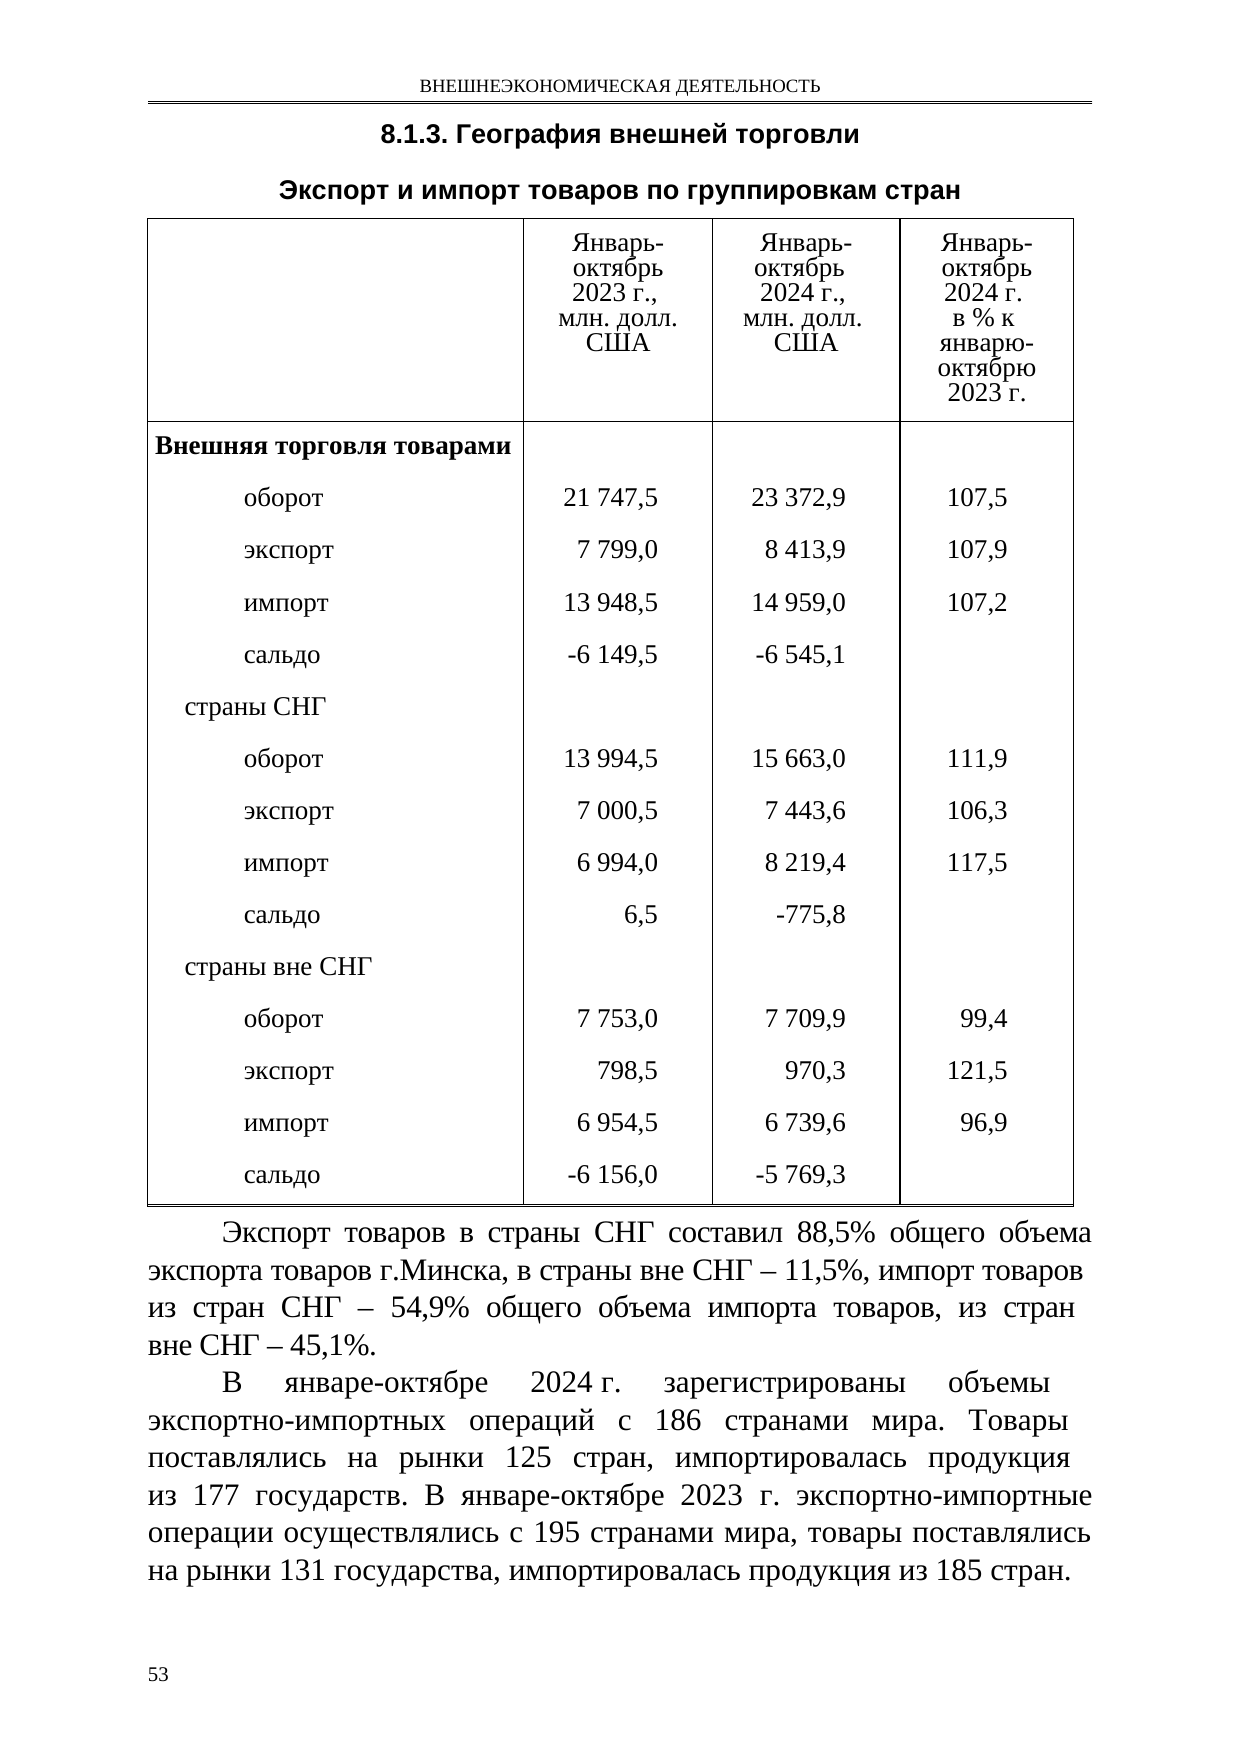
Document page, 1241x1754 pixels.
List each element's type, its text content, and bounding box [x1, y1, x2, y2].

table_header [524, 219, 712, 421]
text 8.1.3. География внешней торговли [148, 118, 1092, 149]
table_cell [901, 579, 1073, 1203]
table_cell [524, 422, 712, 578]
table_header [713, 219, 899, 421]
text В январе-октябре 2024 г. зарегистрированы объемы экспортно-импортных операций с 186 странами мира. Товары поставлялись на рынки 125 стран, импортировалась продукция из 177 государств. В январе-октябре 2023 г. экспортно-импортные операции осуществлялись с 195 странами мира, товары поставлялись на рынки 131 государства, импортировалась продукция из 185 стран. [148, 1363, 1092, 1588]
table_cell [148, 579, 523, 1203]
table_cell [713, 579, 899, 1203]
text Экспорт и импорт товаров по группировкам стран [148, 174, 1092, 206]
text Экспорт товаров в страны СНГ составил 88,5% общего объема экспорта товаров г.Минска, в страны вне СНГ – 11,5%, импорт товаров из стран СНГ – 54,9% общего объема импорта товаров, из стран вне СНГ – 45,1%. [148, 1213, 1092, 1363]
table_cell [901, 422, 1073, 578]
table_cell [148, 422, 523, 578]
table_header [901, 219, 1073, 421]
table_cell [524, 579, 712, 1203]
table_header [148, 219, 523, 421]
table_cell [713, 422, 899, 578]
